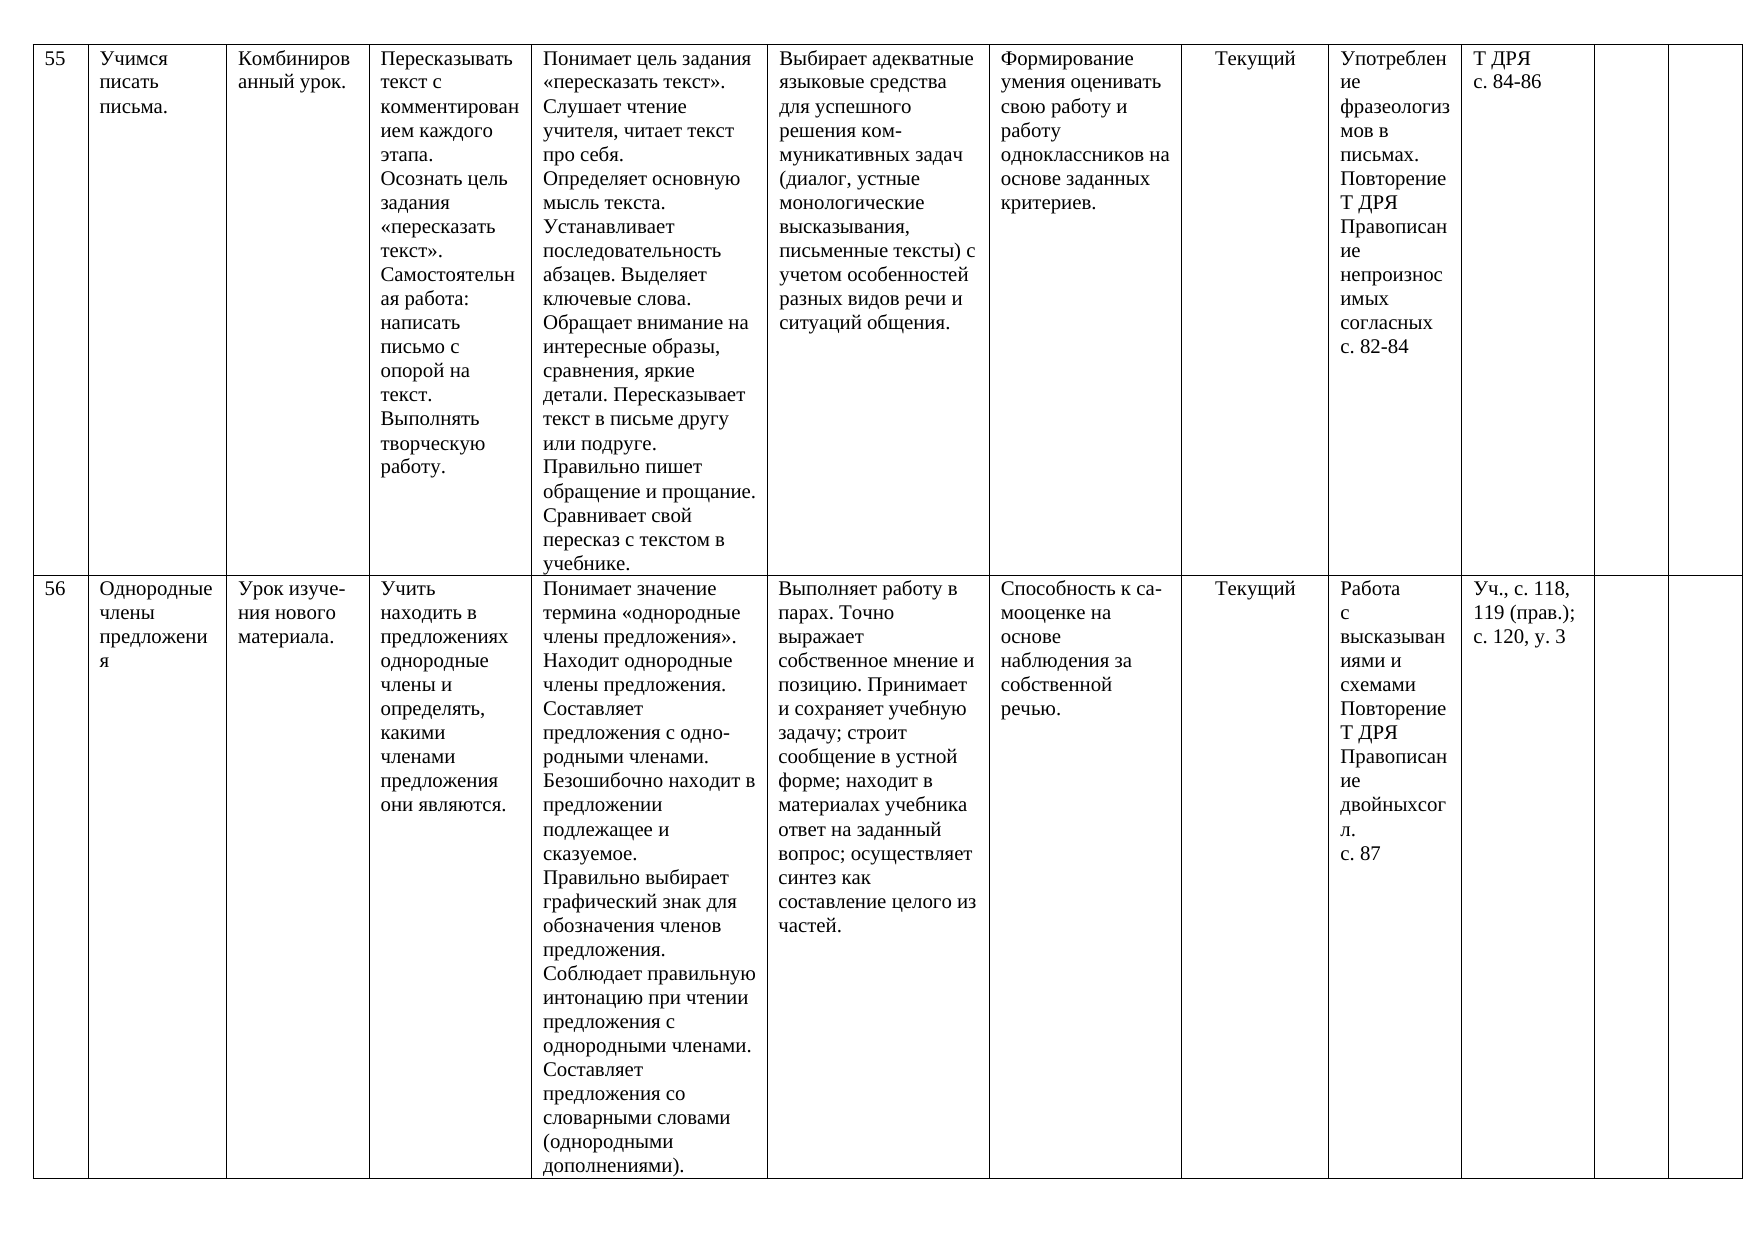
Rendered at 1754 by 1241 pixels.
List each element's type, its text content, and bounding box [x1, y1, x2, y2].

table_cell Текущий [1182, 576, 1328, 1177]
table_cell [1669, 576, 1742, 1177]
table_cell [1595, 45, 1668, 575]
table_cell Пересказывать текст с комментированием каждого этапа. Осознать цель задания «пересказать текст». Самостоятельная работа: написать письмо с опорой на текст. Выполнять творческую работу. [370, 45, 531, 575]
table_cell Урок изучения нового материала. [227, 576, 369, 1177]
table_cell Учимся писать письма. [89, 45, 226, 575]
table_cell Способность к самооценке на основе наблюдения за собственной речью. [990, 576, 1181, 1177]
table_cell Комбинированный урок. [227, 45, 369, 575]
table_cell Текущий [1182, 45, 1328, 575]
table_cell Т ДРЯ с. 84-86 [1462, 45, 1594, 575]
table_cell Формирование умения оценивать свою работу и работу одноклассников на основе заданных критериев. [990, 45, 1181, 575]
table_cell [1669, 45, 1742, 575]
table_cell 55 [34, 45, 88, 575]
table_cell Понимает значение термина «однородные члены предложения». Находит однородные члены предложения. Составляет предложения с однородными членами. Безошибочно находит в предложении подлежащее и сказуемое. Правильно выбирает графический знак для обозначения членов предложения. Соблюдает правильную интонацию при чтении предложения с однородными членами. Составляет предложения со словарными словами (однородными дополнениями). [532, 576, 767, 1177]
table_cell Однородные члены предложения [89, 576, 226, 1177]
table_cell Уч., с. 118, 119 (прав.); с. 120, у. 3 [1462, 576, 1594, 1177]
table_cell Выполняет работу в парах. Точно выражает собственное мнение и позицию. Принимает и сохраняет учебную задачу; строит сообщение в устной форме; находит в материалах учебника ответ на заданный вопрос; осуществляет синтез как составление целого из частей. [768, 576, 989, 1177]
table_cell Работа с высказываниями и схемами Повторение Т ДРЯ Правописание двойныхсогл. с. 87 [1329, 576, 1461, 1177]
table_cell Употребление фразеологизмов в письмах. Повторение Т ДРЯ Правописание непроизносимых согласных с. 82-84 [1329, 45, 1461, 575]
table_cell 56 [34, 576, 88, 1177]
table_cell Понимает цель задания «пересказать текст». Слушает чтение учителя, читает текст про себя. Определяет основную мысль текста. Устанавливает последовательность абзацев. Выделяет ключевые слова. Обращает внимание на интересные образы, сравнения, яркие детали. Пересказывает текст в письме другу или подруге. Правильно пишет обращение и прощание. Сравнивает свой пересказ с текстом в учебнике. [532, 45, 767, 575]
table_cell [768, 45, 989, 575]
table_cell Учить находить в предложениях однородные члены и определять, какими членами предложения они являются. [370, 576, 531, 1177]
table_cell [1595, 576, 1668, 1177]
